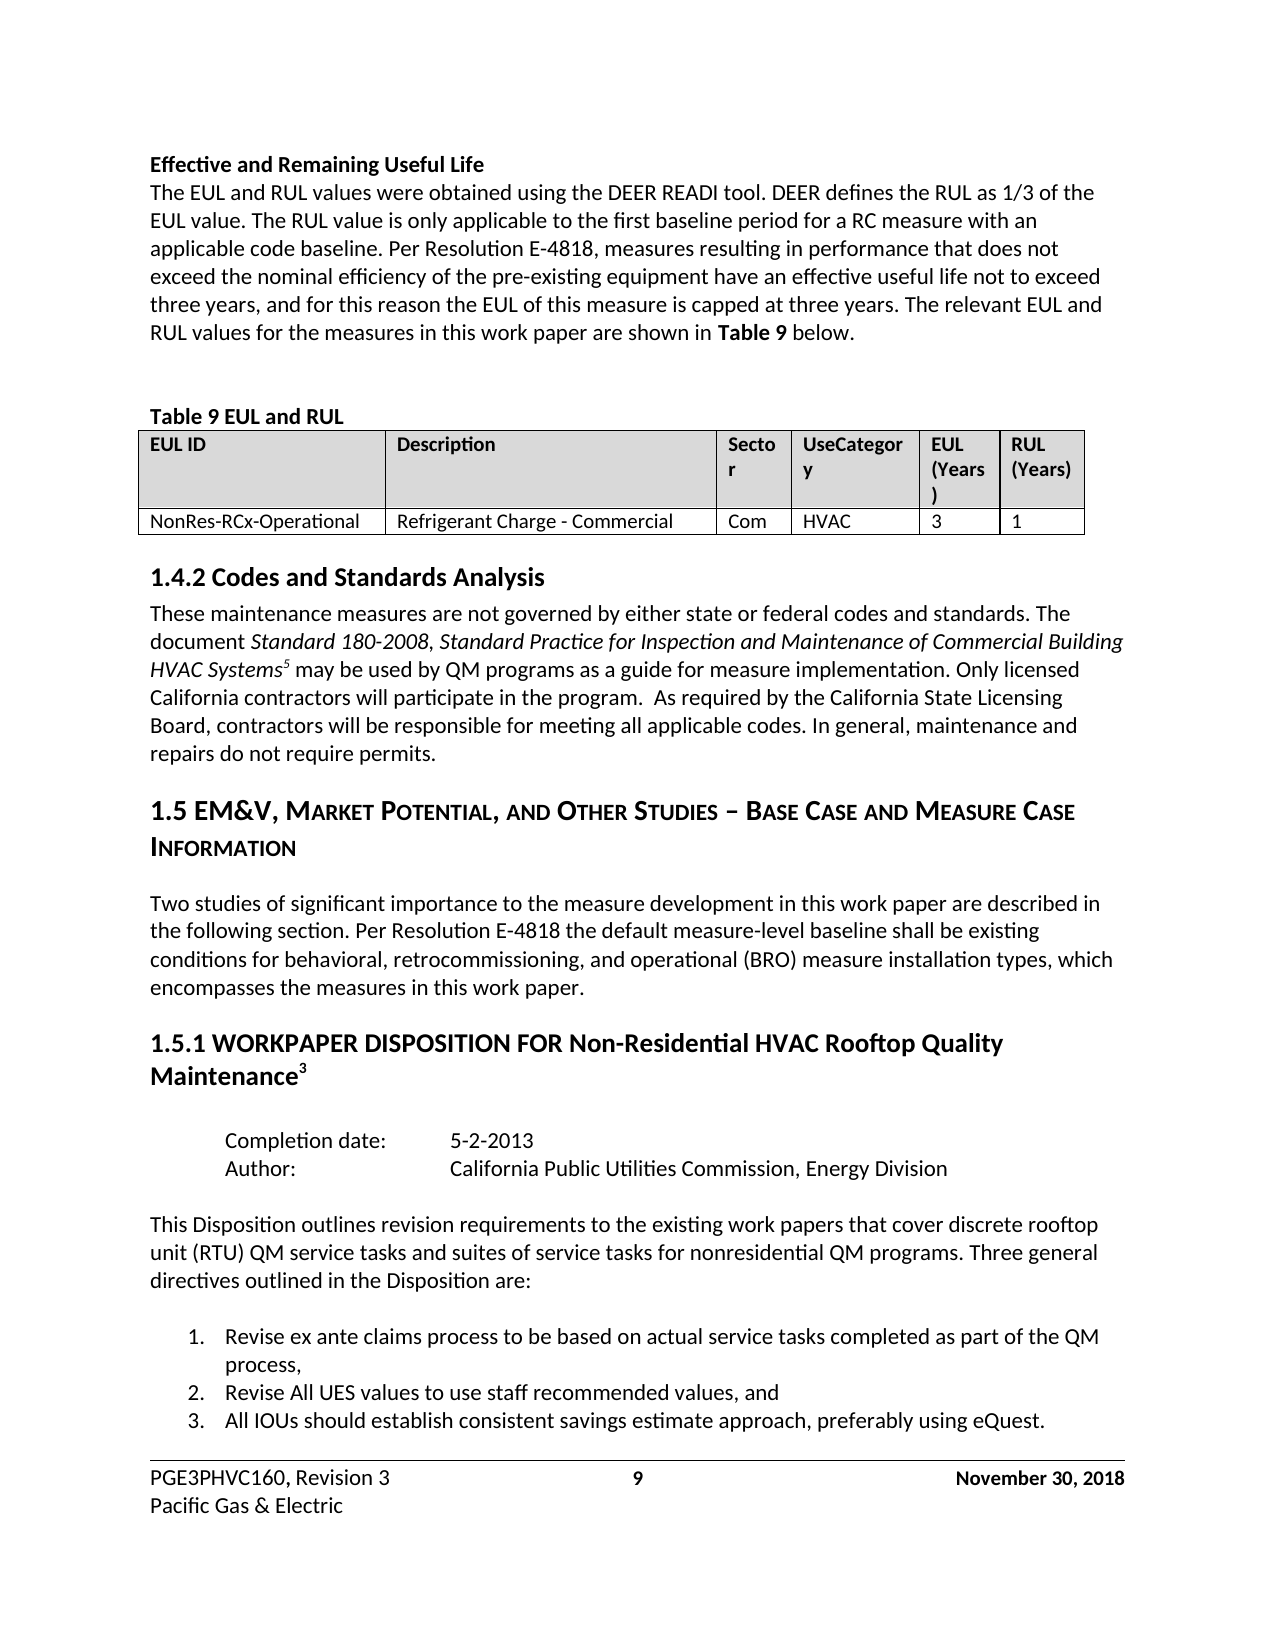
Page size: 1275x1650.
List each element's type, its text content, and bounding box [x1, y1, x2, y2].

table_header Sector [717, 431, 791, 507]
text Effective and Remaining Useful Life [150, 150, 1125, 178]
subtitle 1.5 EM&V, Market Potential, and Other Studies – Base Case and Measure Case Information [150, 792, 1125, 864]
subtitle 1.5.1 WORKPAPER DISPOSITION FOR Non-Residential HVAC Rooftop Quality Maintenance3 [150, 1026, 1125, 1092]
table_cell NonRes-RCx-Operational [139, 509, 385, 534]
table_cell HVAC [792, 509, 919, 534]
table_header UseCategory [792, 431, 919, 507]
list Revise All UES values to use staff recommended values, and [187, 1378, 1125, 1406]
table_header EUL ID [139, 431, 385, 507]
list All IOUs should establish consistent savings estimate approach, preferably using eQuest. [187, 1406, 1125, 1434]
table_cell 3 [920, 509, 999, 534]
list Revise ex ante claims process to be based on actual service tasks completed as part of the QM process, [187, 1322, 1125, 1378]
table_header EUL (Years) [920, 431, 999, 507]
table_cell Com [717, 509, 791, 534]
table_cell Refrigerant Charge - Commercial [386, 509, 716, 534]
table_header RUL (Years) [1001, 431, 1084, 507]
text This Disposition outlines revision requirements to the existing work papers that cover discrete rooftop unit (RTU) QM service tasks and suites of service tasks for nonresidential QM programs. Three general directives outlined in the Disposition are: [150, 1210, 1125, 1294]
table_cell 1 [1001, 509, 1084, 534]
subtitle 1.4.2 Codes and Standards Analysis [150, 560, 1125, 593]
text Completion date: 5-2-2013 [225, 1126, 1125, 1154]
subtitle Two studies of significant importance to the measure development in this work paper are described in the following section. Per Resolution E-4818 the default measure-level baseline shall be existing conditions for behavioral, retrocommissioning, and operational (BRO) measure installation types, which encompasses the measures in this work paper. [150, 889, 1125, 1001]
table_header Description [386, 431, 716, 507]
text These maintenance measures are not governed by either state or federal codes and standards. The document Standard 180-2008, Standard Practice for Inspection and Maintenance of Commercial Building HVAC Systems5 may be used by QM programs as a guide for measure implementation. Only licensed California contractors will participate in the program. As required by the California State Licensing Board, contractors will be responsible for meeting all applicable codes. In general, maintenance and repairs do not require permits. [150, 599, 1125, 767]
text The EUL and RUL values were obtained using the DEER READI tool. DEER defines the RUL as 1/3 of the EUL value. The RUL value is only applicable to the first baseline period for a RC measure with an applicable code baseline. Per Resolution E-4818, measures resulting in performance that does not exceed the nominal efficiency of the pre-existing equipment have an effective useful life not to exceed three years, and for this reason the EUL of this measure is capped at three years. The relevant EUL and RUL values for the measures in this work paper are shown in Table 9 below. [150, 178, 1125, 346]
text Author: California Public Utilities Commission, Energy Division [225, 1154, 1125, 1182]
